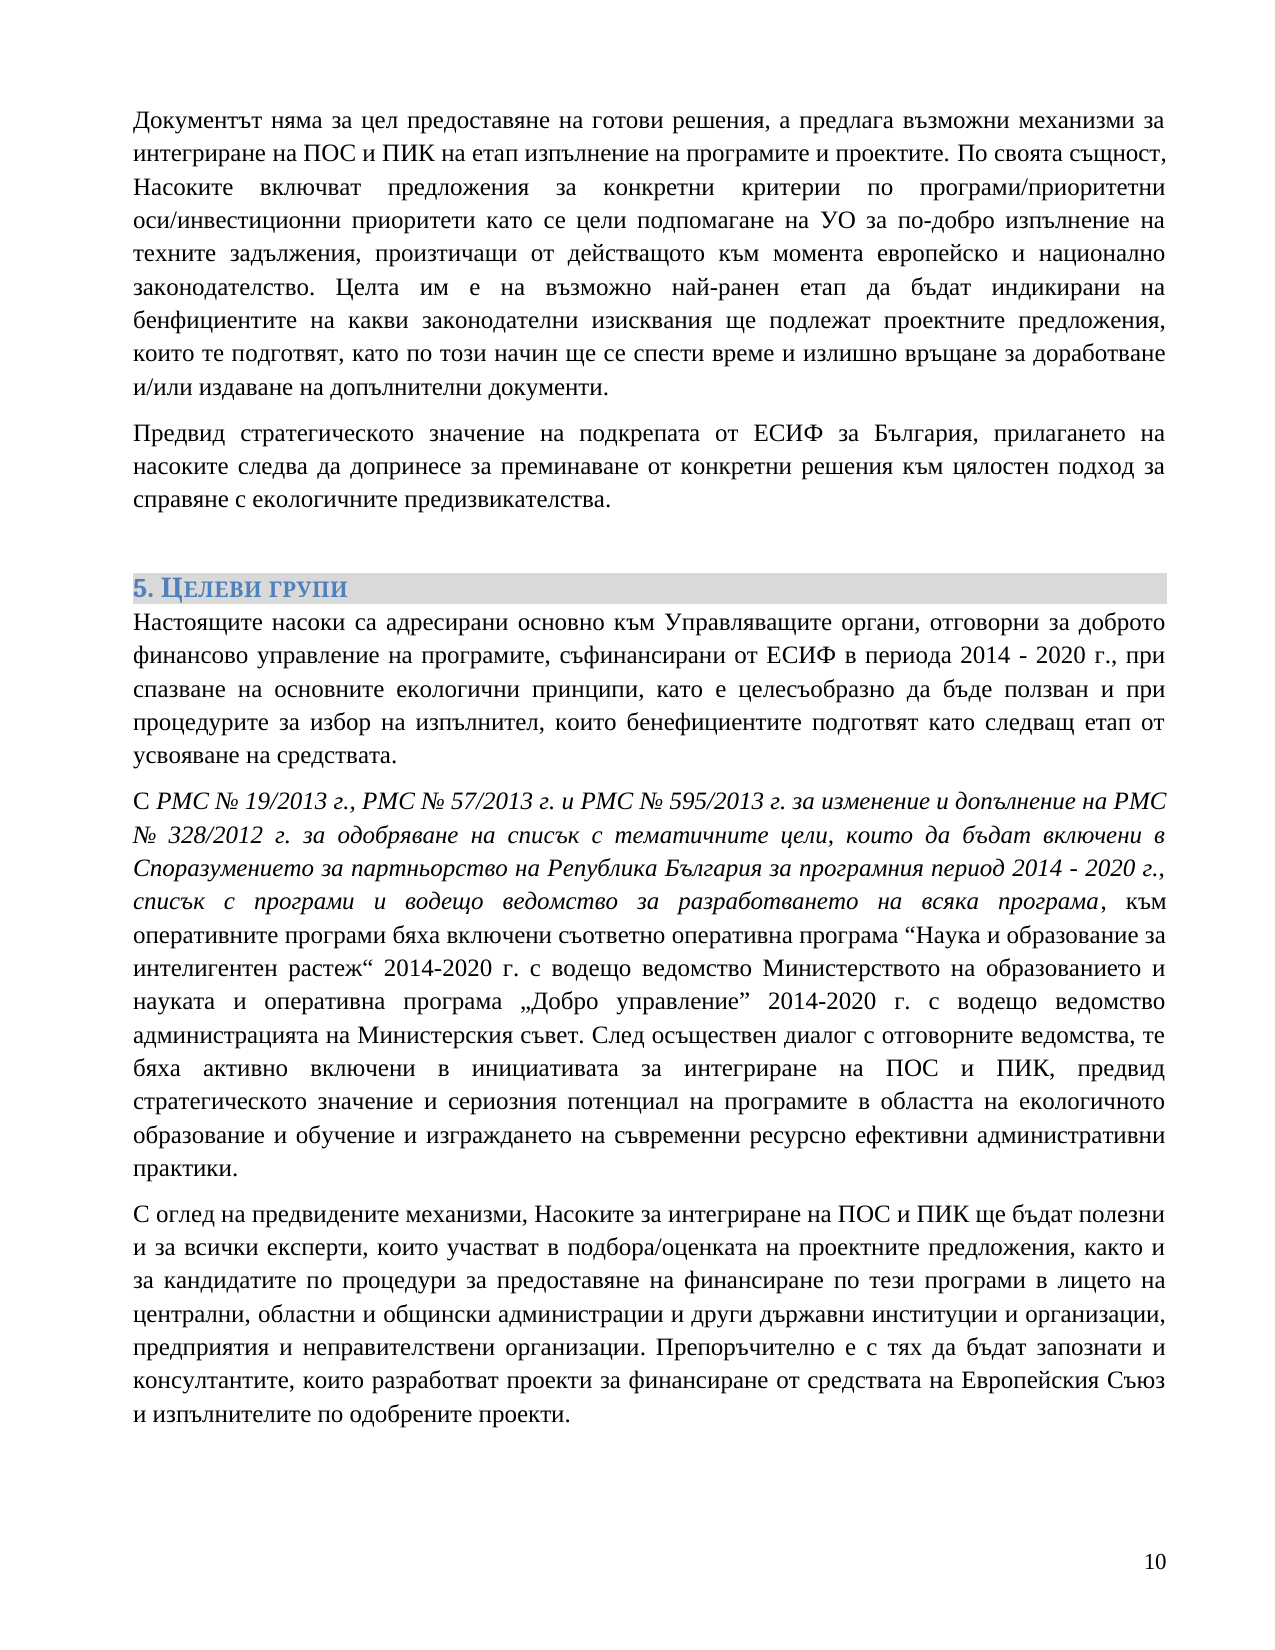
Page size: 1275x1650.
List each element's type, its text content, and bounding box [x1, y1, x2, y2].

text С оглед на предвидените механизми, Насоките за интегриране на ПОС и ПИК ще бъдат полезни и за всички експерти, които участват в подбора/оценката на проектните предложения, както и за кандидатите по процедури за предоставяне на финансиране по тези програми в лицето на централни, областни и общински администрации и други държавни институции и организации, предприятия и неправителствени организации. Препоръчително е с тях да бъдат запознати и консултантите, които разработват проекти за финансиране от средствата на Европейския Съюз и изпълнителите по одобрените проекти. [133, 1196, 1167, 1429]
subtitle 5. Целеви групи [133, 573, 1167, 604]
text С РМС 19/2013 г., РМС 57/2013 г. и РМС 595/2013 г. за изменение и допълнение на РМС № 328/2012 г. за одобряване на списък с тематичните цели, които да бъдат включени в Споразумението за партньорство на Република България за програмния период 2014 - 2020 г., списък с програми и водещо ведомство за разработването на всяка програма, към оперативните програми бяха включени съответно оперативна програма “Наука и образование за интелигентен растеж“ 2014-2020 г. с водещо ведомство Министерството на образованието и науката и оперативна програма „Добро управление” 2014-2020 г. с водещо ведомство администрацията на Министерския съвет. След осъществен диалог с отговорните ведомства, те бяха активно включени в инициативата за интегриране на ПОС и ПИК, предвид стратегическото значение и сериозния потенциал на програмите в областта на екологичното образование и обучение и изграждането на съвременни ресурсно ефективни административни практики. [133, 783, 1167, 1183]
text Настоящите насоки са адресирани основно към Управляващите органи, отговорни за доброто финансово управление на програмите, съфинансирани от ЕСИФ в периода 2014 - 2020 г., при спазване на основните екологични принципи, като е целесъобразно да бъде ползван и при процедурите за избор на изпълнител, които бенефициентите подготвят като следващ етап от усвояване на средствата. [133, 604, 1167, 771]
text Предвид стратегическото значение на подкрепата от ЕСИФ за България, прилагането на насоките следва да допринесе за преминаване от конкретни решения към цялостен подход за справяне с екологичните предизвикателства. [133, 414, 1167, 514]
text Документът няма за цел предоставяне на готови решения, а предлага възможни механизми за интегриране на ПОС и ПИК на етап изпълнение на програмите и проектите. По своята същност, Насоките включват предложения за конкретни критерии по програми/приоритетни оси/инвестиционни приоритети като се цели подпомагане на УО за по-добро изпълнение на техните задължения, произтичащи от действащото към момента европейско и национално законодателство. Целта им е на възможно най-ранен етап да бъдат индикирани на бенфициентите на какви законодателни изисквания ще подлежат проектните предложения, които те подготвят, като по този начин ще се спести време и излишно връщане за доработване и/или издаване на допълнителни документи. [133, 102, 1167, 402]
